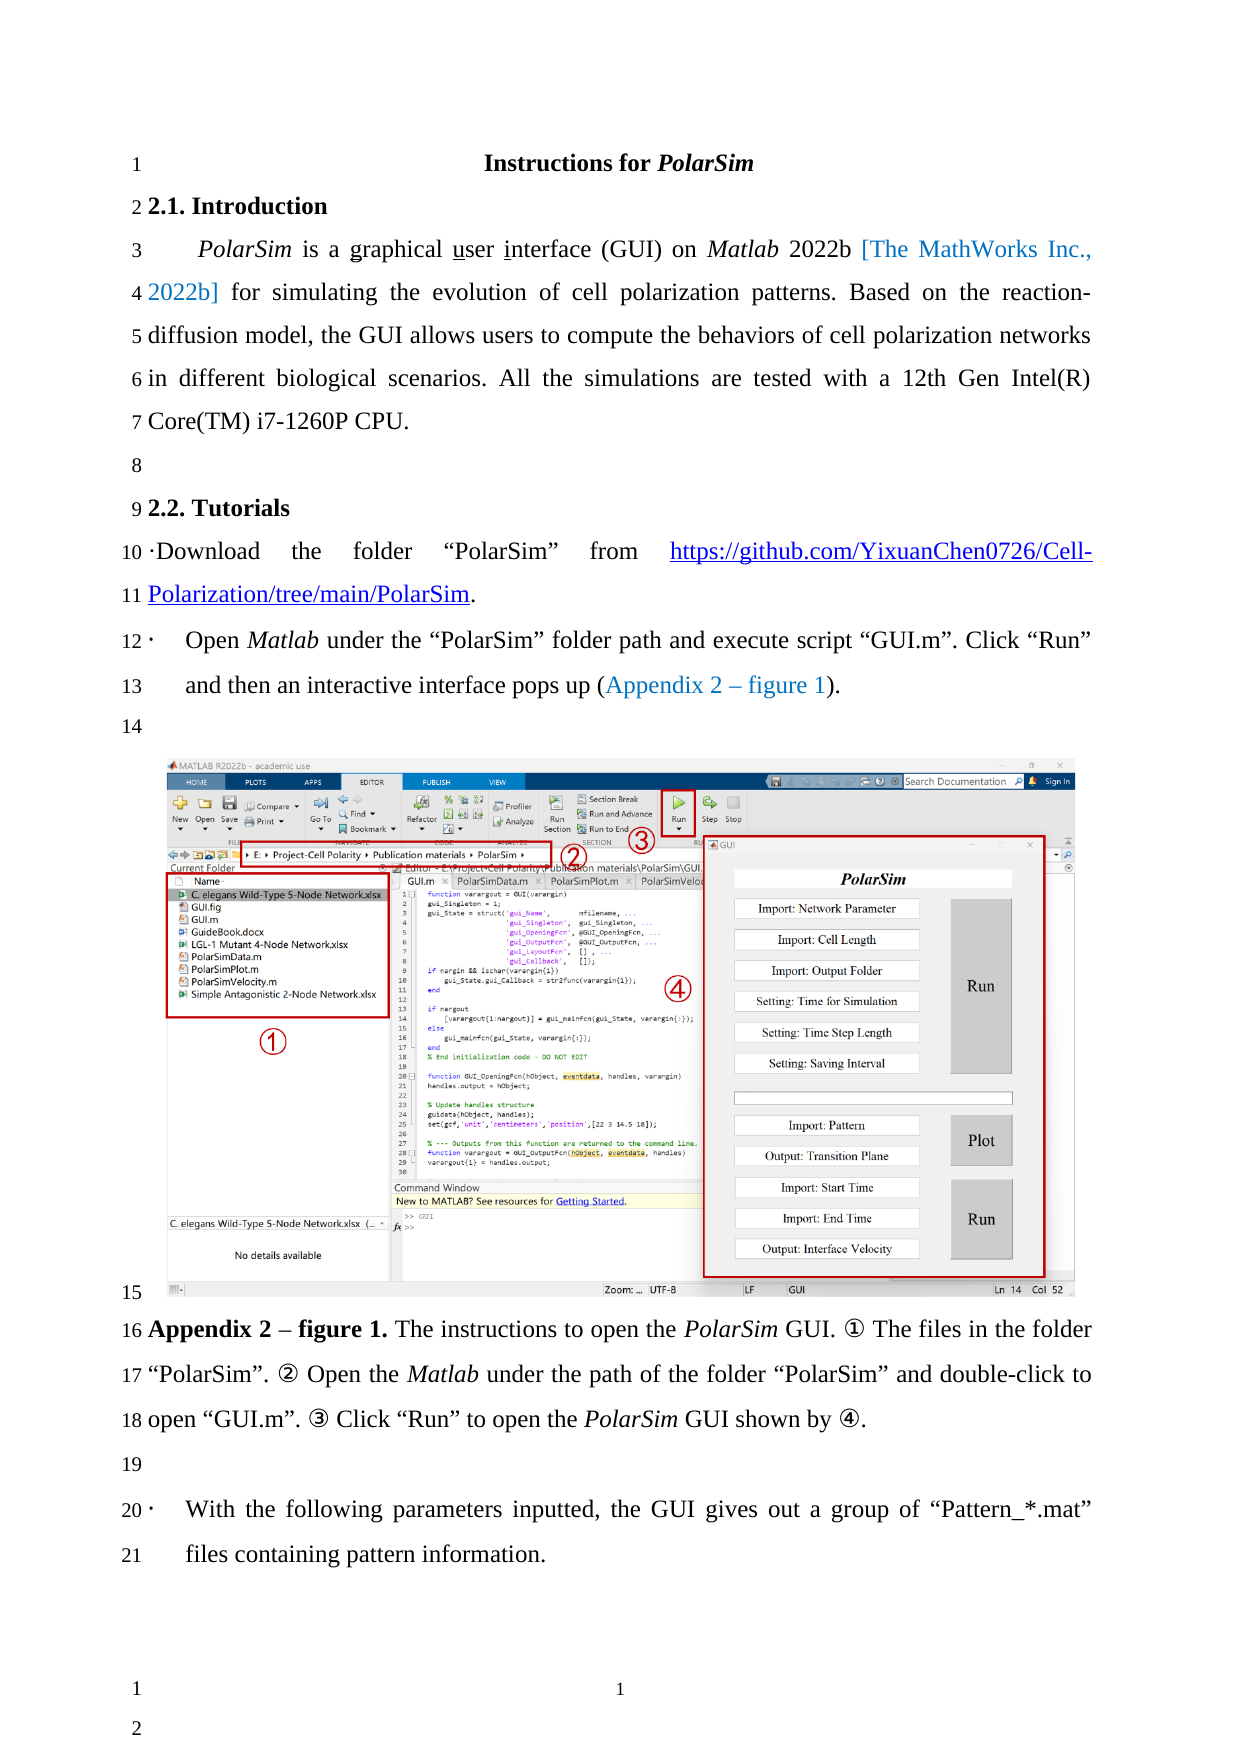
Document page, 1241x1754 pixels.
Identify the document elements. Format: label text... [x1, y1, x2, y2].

text 2.1. Introduction [148, 191, 1092, 219]
text ·Download the folder “PolarSim” from https://github.com/YixuanChen0726/Cell-Polarization/tree/main/PolarSim. [148, 536, 1092, 608]
text Appendix 2 – figure 1. The instructions to open the PolarSim GUI. ① The files in the folder “PolarSim”. ② Open the Matlab under the path of the folder “PolarSim” and double-click to open “GUI.m”. ③ Click “Run” to open the PolarSim GUI shown by ④. [148, 1312, 1092, 1433]
list Open Matlab under the “PolarSim” folder path and execute script “GUI.m”. Click “Run” and then an interactive interface pops up (Appendix 2 – figure 1). [148, 622, 1092, 699]
picture [162, 756, 1078, 1299]
text Instructions for PolarSim [148, 148, 1092, 176]
list With the following parameters inputted, the GUI gives out a group of “Pattern_*.mat” files containing pattern information. [148, 1491, 1092, 1568]
text 2.2. Tutorials [148, 493, 1092, 521]
text PolarSim is a graphical user interface (GUI) on Matlab 2022b [The MathWorks Inc., 2022b] for simulating the evolution of cell polarization patterns. Based on the reaction-diffusion model, the GUI allows users to compute the behaviors of cell polarization networks in different biological scenarios. All the simulations are tested with a 12th Gen Intel(R) Core(TM) i7-1260P CPU. [148, 234, 1092, 435]
